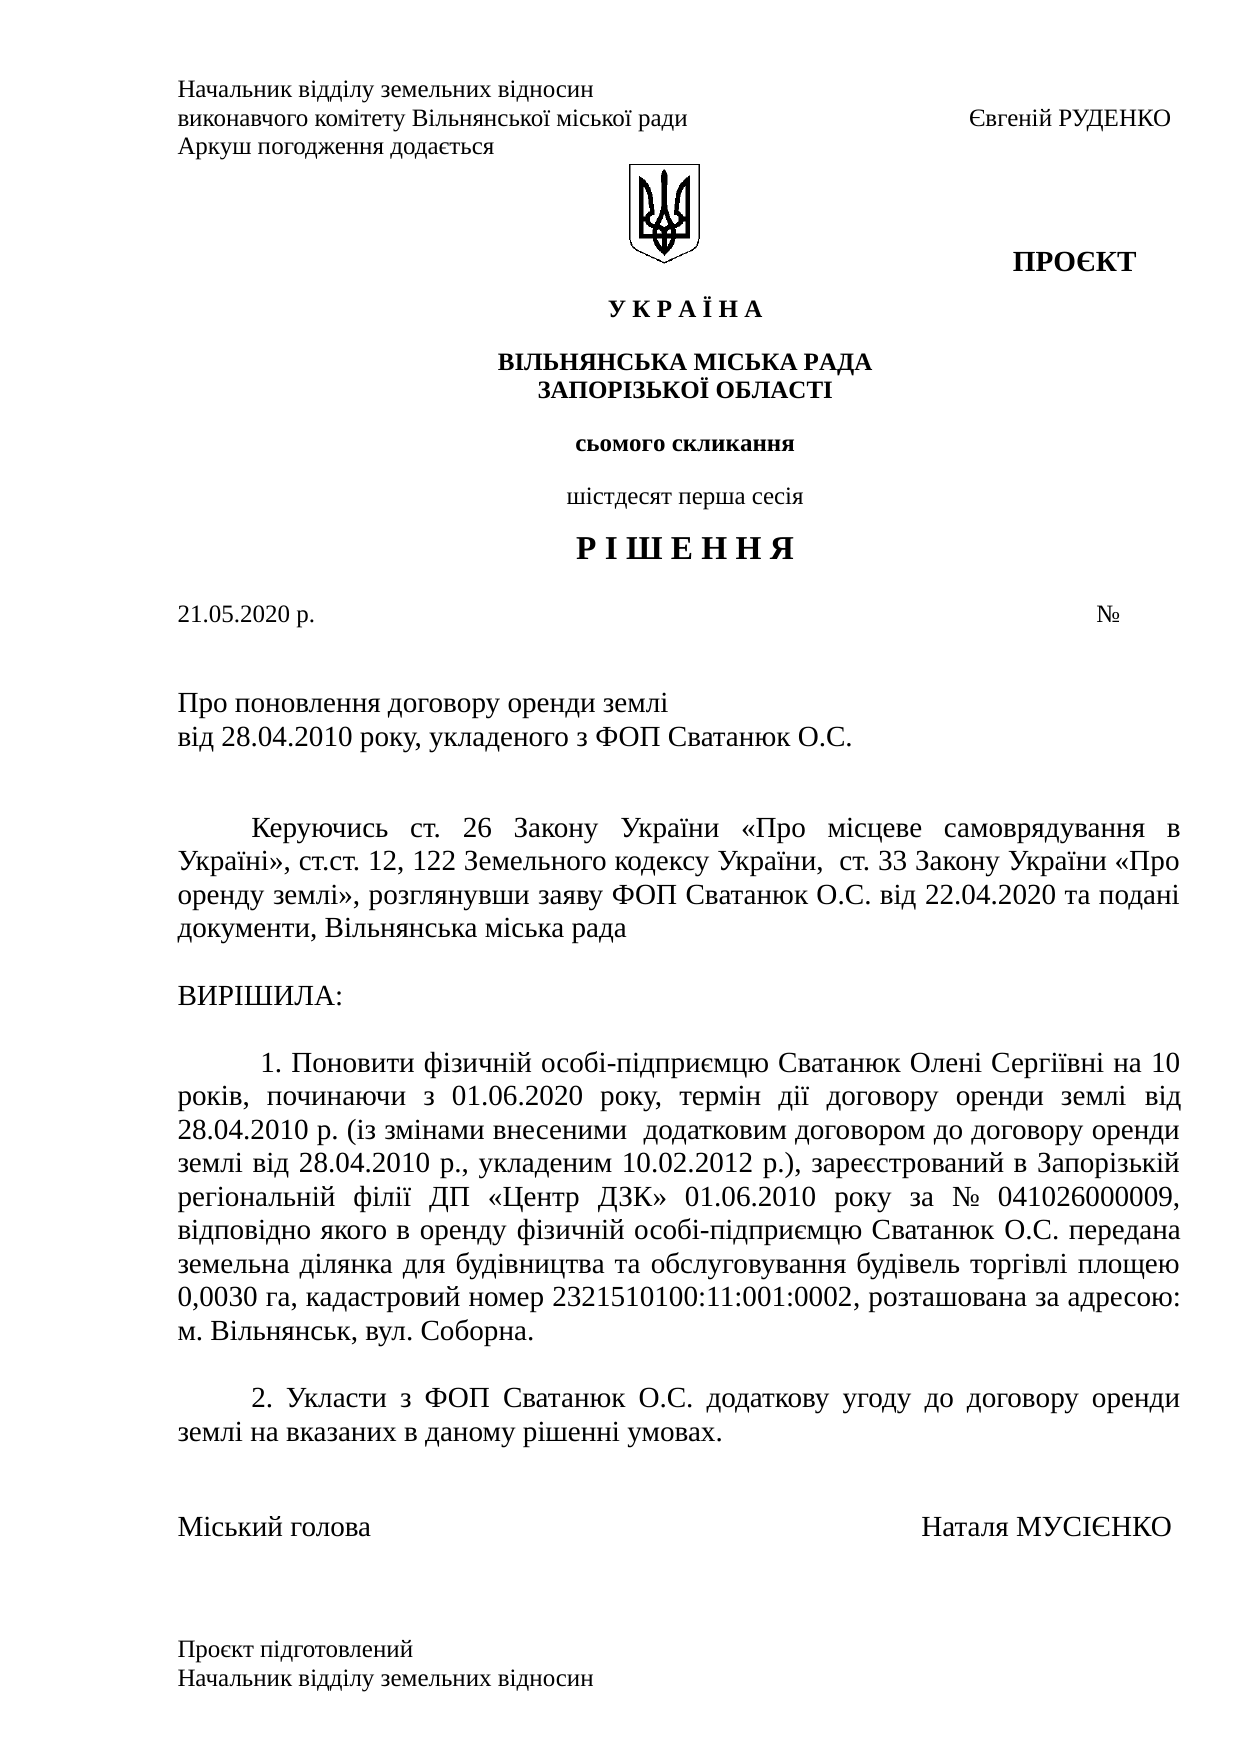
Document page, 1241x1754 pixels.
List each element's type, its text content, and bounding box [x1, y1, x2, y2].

text Про поновлення договору оренди землі [177, 685, 1181, 719]
text 2. Укласти з ФОП Сватанюк О.С. додаткову угоду до договору оренди землі на вказаних в даному рішенні умовах. [177, 1380, 1181, 1447]
picture [622, 160, 707, 271]
text ПРОЄКТ [177, 160, 1181, 277]
text 1. Поновити фізичній особі-підприємцю Сватанюк Олені Сергіївні на 10 років, починаючи з 01.06.2020 року, термін дії договору оренди землі від 28.04.2010 р. (із змінами внесеними додатковим договором до договору оренди землі від 28.04.2010 р., укладеним 10.02.2012 р.), зареєстрований в Запорізькій регіональній філії ДП «Центр ДЗК» 01.06.2010 року за № 041026000009, відповідно якого в оренду фізичній особі-підприємцю Сватанюк О.С. передана земельна ділянка для будівництва та обслуговування будівель торгівлі площею 0,0030 га, кадастровий номер 2321510100:11:001:0002, розташована за адресою: м. Вільнянськ, вул. Соборна. [177, 1045, 1181, 1347]
text Міський голова Наталя МУСІЄНКО [177, 1509, 1181, 1543]
text Аркуш погодження додається [177, 131, 1181, 160]
text від 28.04.2010 року, укладеного з ФОП Сватанюк О.С. [177, 719, 1181, 752]
table_header У К Р А Ї Н А ВІЛЬНЯНСЬКА МІСЬКА РАДА ЗАПОРІЗЬКОЇ ОБЛАСТІ сьомого скликання шістдесят перша сесія Р І Ш Е Н Н Я [177, 294, 1192, 565]
text Керуючись ст. 26 Закону України «Про місцеве самоврядування в Україні», ст.ст. 12, 122 Земельного кодексу України, ст. 33 Закону України «Про оренду землі», розглянувши заяву ФОП Сватанюк О.С. від 22.04.2020 та подані документи, Вільнянська міська рада [177, 810, 1181, 944]
text ВИРІШИЛА: [177, 978, 1181, 1011]
text Проєкт підготовлений [177, 1634, 1181, 1663]
text Начальник відділу земельних відносин [177, 1663, 1181, 1692]
text Начальник відділу земельних відносин [177, 74, 1181, 103]
text 21.05.2020 р. № [177, 599, 1181, 628]
text виконавчого комітету Вільнянської міської ради Євгеній РУДЕНКО [177, 103, 1181, 131]
